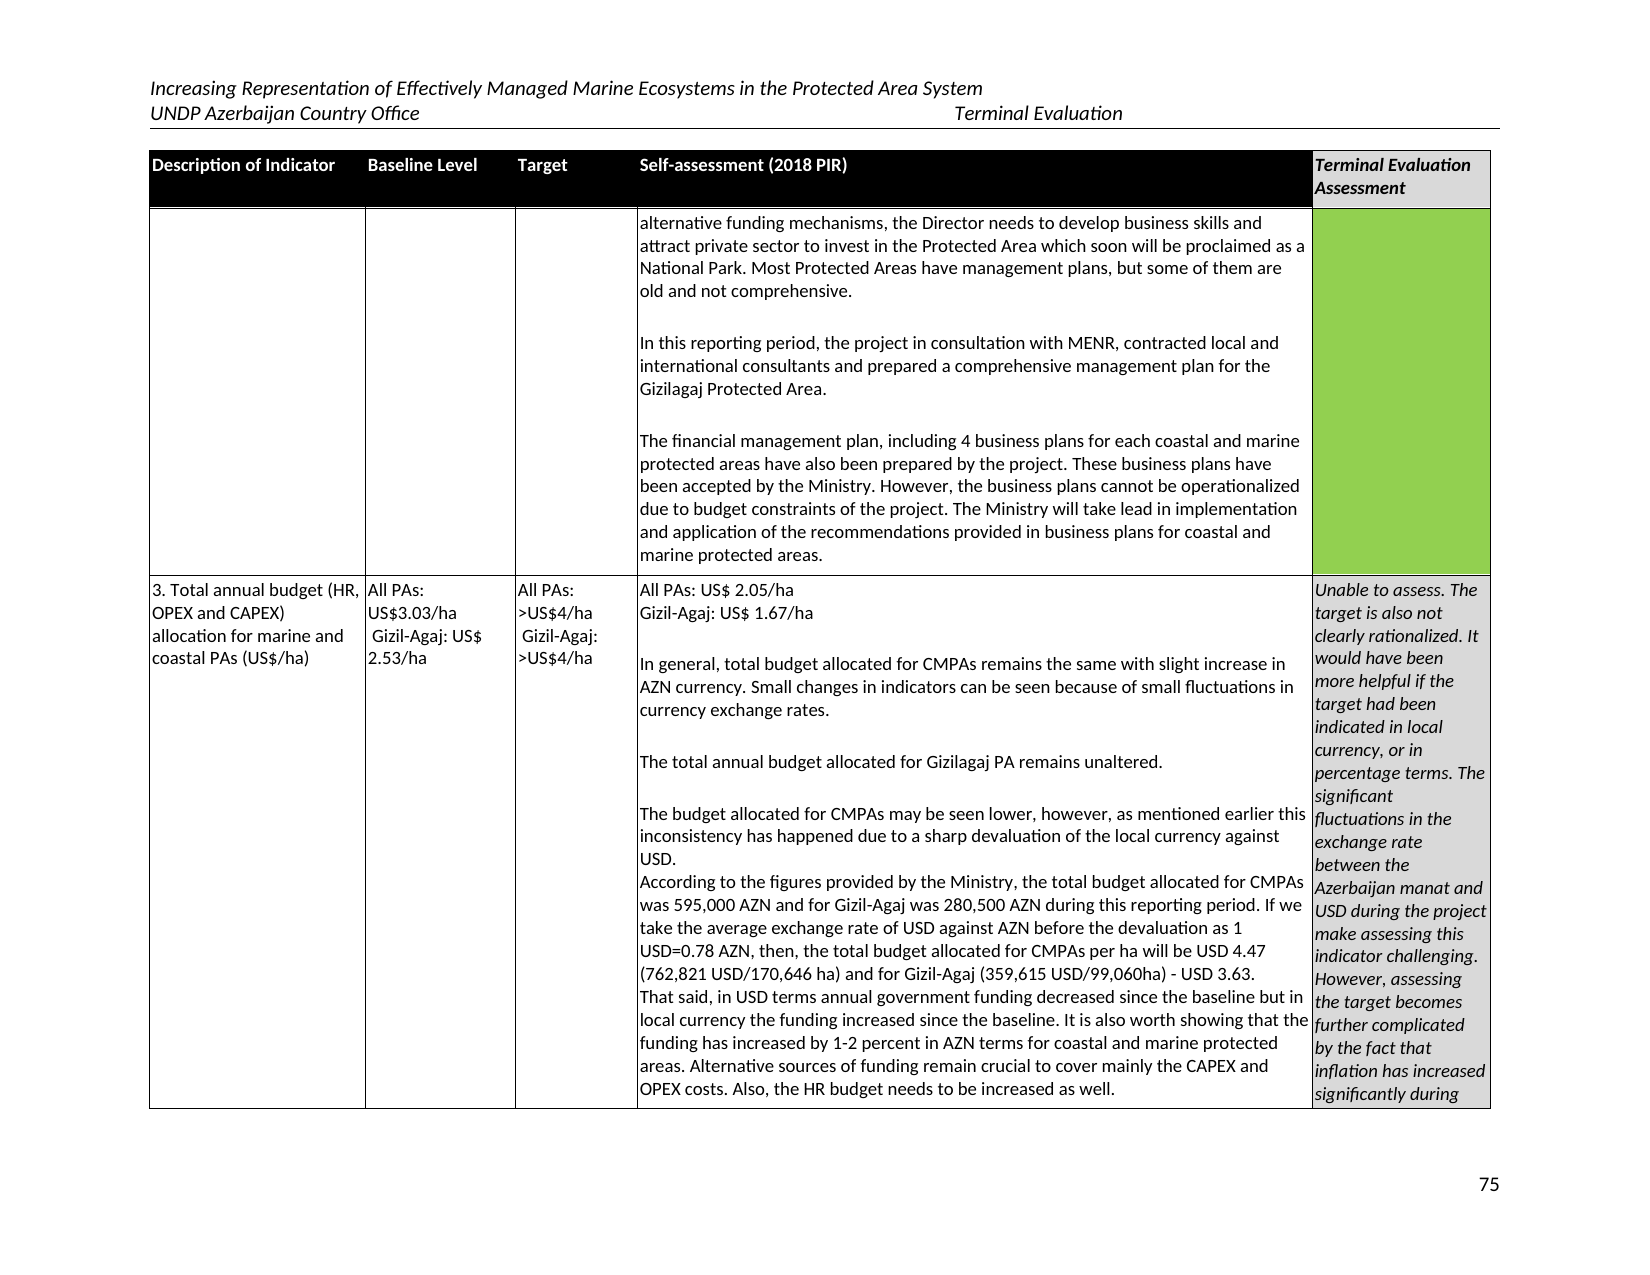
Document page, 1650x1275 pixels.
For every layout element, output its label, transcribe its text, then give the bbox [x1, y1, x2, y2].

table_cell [150, 576, 365, 1108]
table_header Description of Indicator [150, 151, 365, 207]
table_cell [366, 576, 515, 1108]
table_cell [638, 576, 1312, 1108]
table_header Baseline Level [366, 151, 515, 207]
table_header Terminal Evaluation Assessment [1313, 151, 1490, 207]
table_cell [150, 209, 365, 574]
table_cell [1313, 209, 1490, 574]
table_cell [366, 209, 515, 574]
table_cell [516, 209, 637, 574]
table_header Target [516, 151, 637, 207]
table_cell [1313, 576, 1490, 1108]
table_cell All PAs: >US$4/ha Gizil-Agaj: >US$4/ha [516, 576, 637, 1108]
table_header Self-assessment (2018 PIR) [638, 151, 1312, 207]
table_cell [638, 209, 1312, 574]
